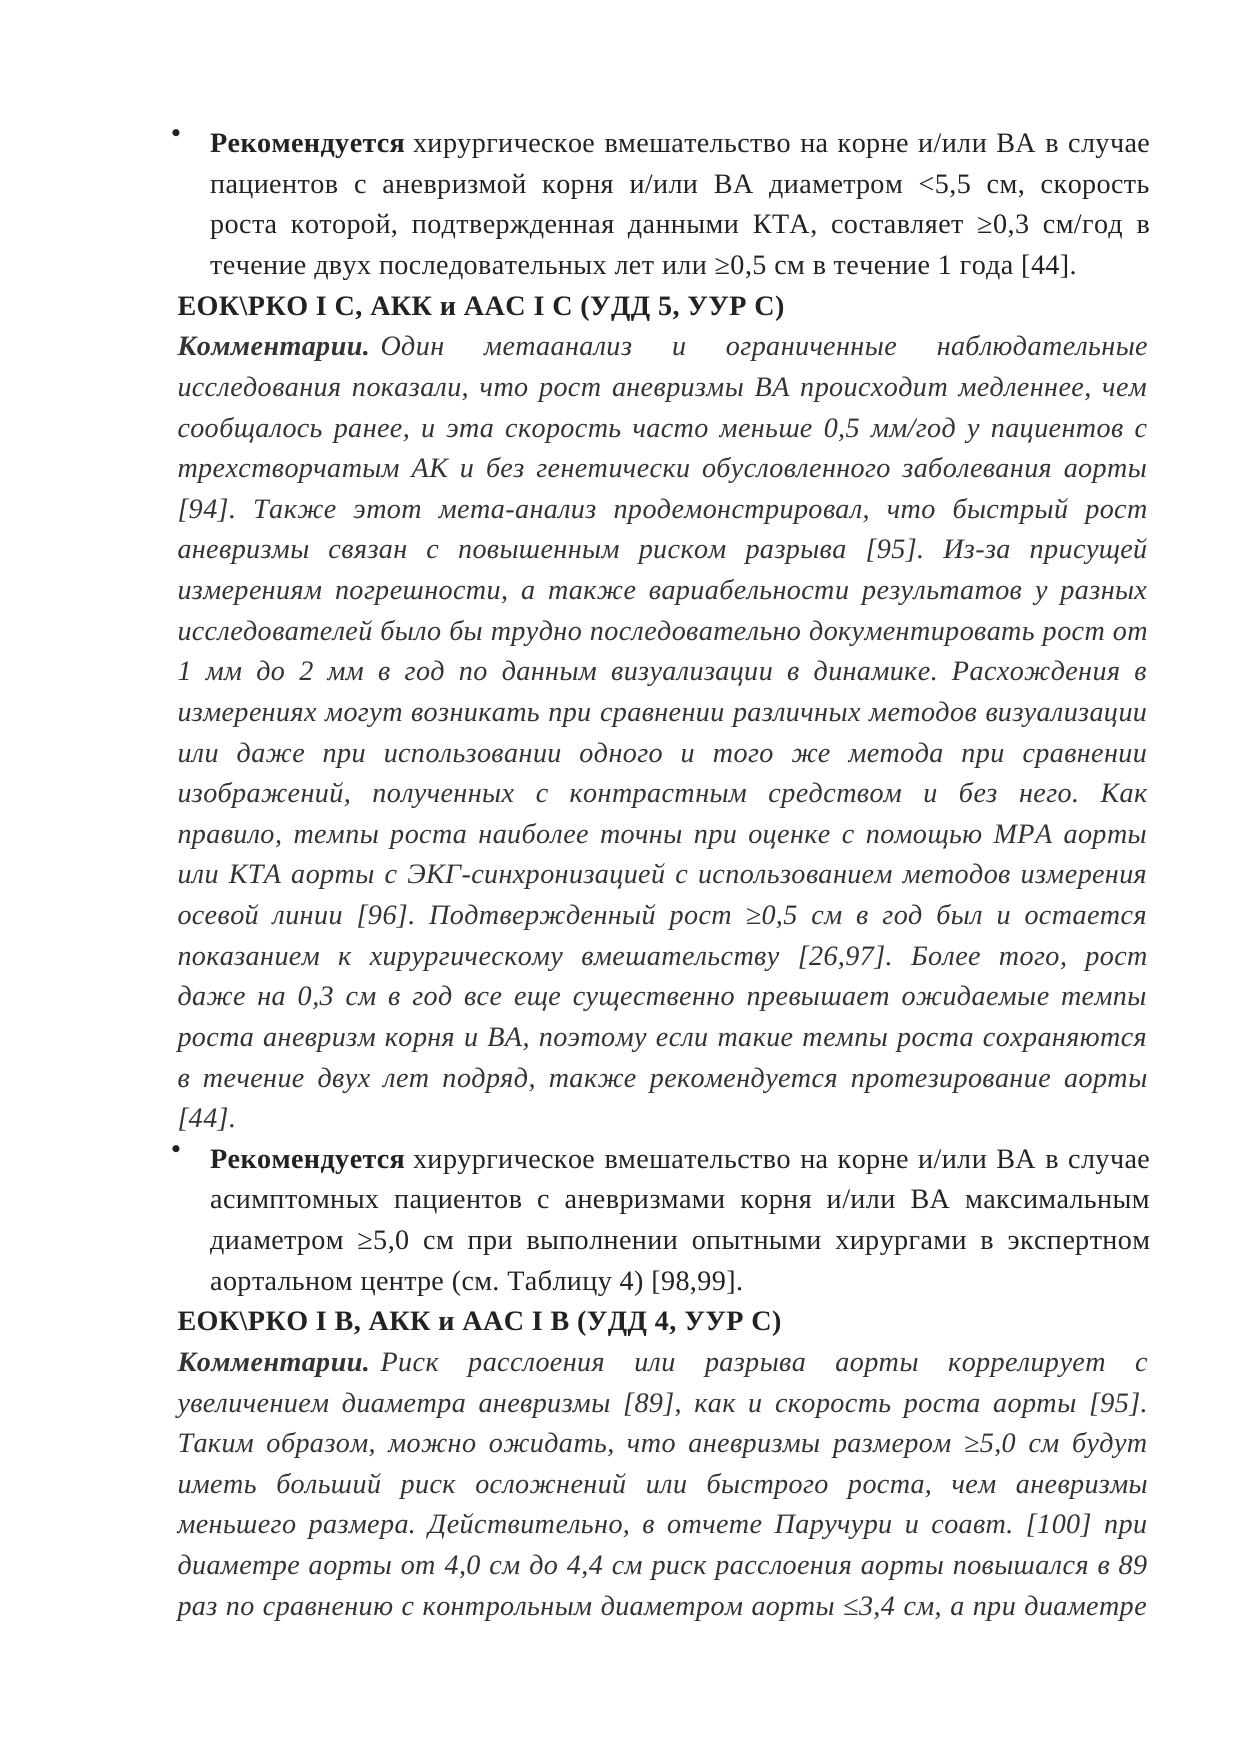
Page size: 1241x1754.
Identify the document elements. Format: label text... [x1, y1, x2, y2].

text Комментарии. Один метаанализ и ограниченные наблюдательные исследования показали, что рост аневризмы ВА происходит медленнее, чем сообщалось ранее, и эта скорость часто меньше 0,5 мм/год у пациентов с трехстворчатым АК и без генетически обусловленного заболевания аорты [94]. Также этот мета-анализ продемонстрировал, что быстрый рост аневризмы связан с повышенным риском разрыва [95]. Из-за присущей измерениям погрешности, а также вариабельности результатов у разных исследователей было бы трудно последовательно документировать рост от 1 мм до 2 мм в год по данным визуализации в динамике. Расхождения в измерениях могут возникать при сравнении различных методов визуализации или даже при использовании одного и того же метода при сравнении изображений, полученных с контрастным средством и без него. Как правило, темпы роста наиболее точны при оценке с помощью МРА аорты или КТА аорты с ЭКГ-синхронизацией с использованием методов измерения осевой линии [96]. Подтвержденный рост ≥0,5 см в год был и остается показанием к хирургическому вмешательству [26,97]. Более того, рост даже на 0,3 см в год все еще существенно превышает ожидаемые темпы роста аневризм корня и ВА, поэтому если такие темпы роста сохраняются в течение двух лет подряд, также рекомендуется протезирование аорты [44]. [177, 321, 1152, 1134]
text ЕОК\РКО I C, АКК и ААC I С (УДД 5, УУР С) [177, 281, 1152, 321]
list Рекомендуется хирургическое вмешательство на корне и/или ВА в случае асимптомных пациентов с аневризмами корня и/или ВА максимальным диаметром ≥5,0 см при выполнении опытными хирургами в экспертном аортальном центре (см. Таблицу 4) [98,99]. [172, 1134, 1152, 1296]
text ЕОК\РКО I B, АКК и ААC I B (УДД 4, УУР С) [177, 1296, 1152, 1337]
list Рекомендуется хирургическое вмешательство на корне и/или ВА в случае пациентов с аневризмой корня и/или ВА диаметром <5,5 см, скорость роста которой, подтвержденная данными КТА, составляет ≥0,3 см/год в течение двух последовательных лет или ≥0,5 см в течение 1 года [44]. [172, 118, 1152, 281]
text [177, 1337, 1152, 1621]
